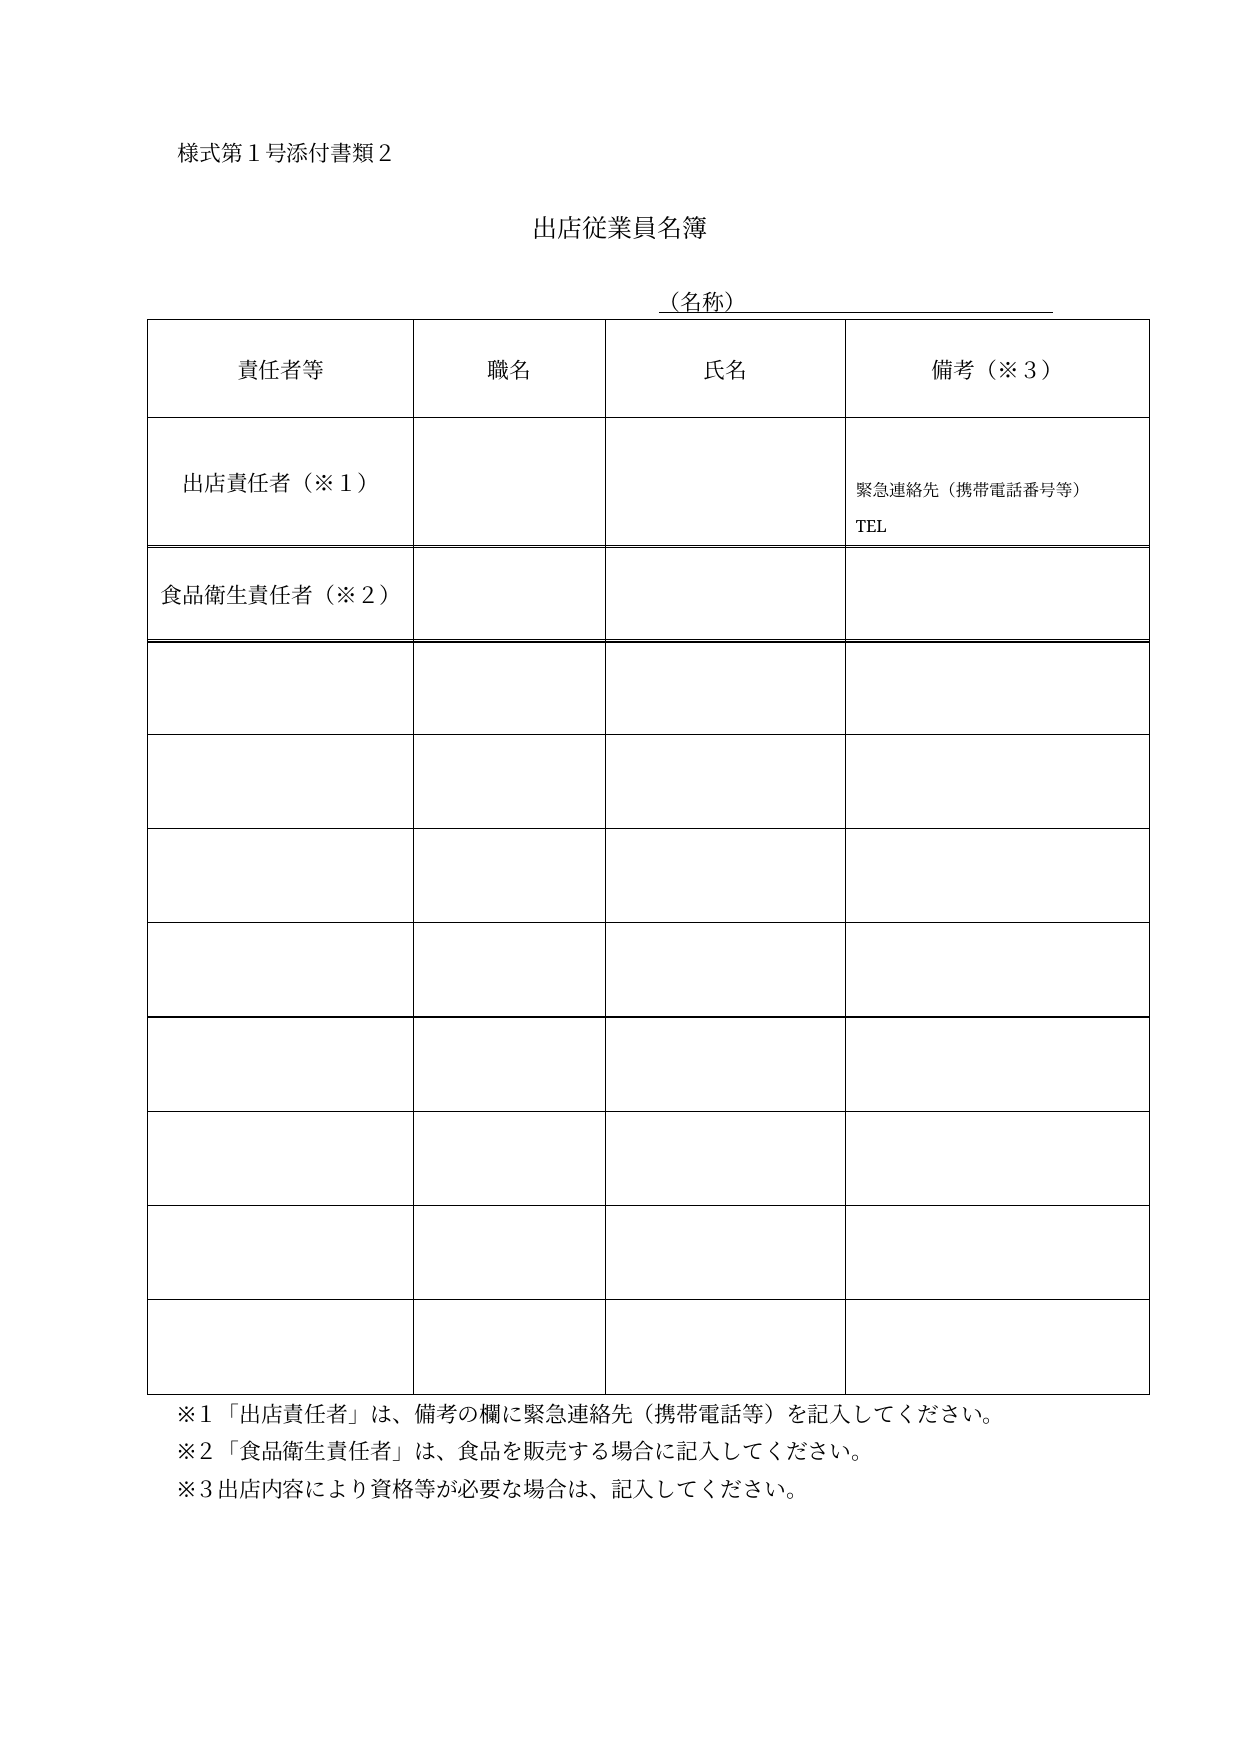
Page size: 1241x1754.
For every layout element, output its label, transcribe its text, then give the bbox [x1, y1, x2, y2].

table_cell [148, 643, 413, 734]
table_cell [148, 923, 413, 1016]
table_cell [846, 829, 1149, 922]
table_cell 緊急連絡先（携帯電話番号等） TEL [846, 418, 1149, 545]
table_cell [846, 1206, 1149, 1299]
table_cell [606, 418, 845, 545]
table_cell [846, 1112, 1149, 1205]
table_header 責任者等 [148, 320, 413, 417]
table_cell [148, 1112, 413, 1205]
table_cell [606, 829, 845, 922]
text ※３出店内容により資格等が必要な場合は、記入してください。 [177, 1469, 1063, 1506]
table_cell [148, 1300, 413, 1393]
table_cell [606, 548, 845, 639]
text 出店従業員名簿 [177, 208, 1063, 245]
table_cell [846, 735, 1149, 828]
text （名称） [177, 282, 1063, 319]
table_cell [606, 923, 845, 1016]
table_cell [414, 829, 605, 922]
table_header 職名 [414, 320, 605, 417]
table_header 氏名 [606, 320, 845, 417]
table_cell [846, 1300, 1149, 1393]
table_cell 食品衛生責任者（※２） [148, 548, 413, 639]
table_cell [414, 1018, 605, 1111]
table_cell [148, 829, 413, 922]
text ※１「出店責任者」は、備考の欄に緊急連絡先（携帯電話等）を記入してください。 [177, 1395, 1063, 1432]
table_cell [606, 1206, 845, 1299]
table_cell [148, 1206, 413, 1299]
table_cell [414, 643, 605, 734]
table_cell [414, 548, 605, 639]
text ※２「食品衛生責任者」は、食品を販売する場合に記入してください。 [177, 1432, 1063, 1469]
table_cell [148, 1018, 413, 1111]
table_cell [414, 418, 605, 545]
table_cell [606, 735, 845, 828]
table_cell [606, 1018, 845, 1111]
table_cell [846, 1018, 1149, 1111]
table_header 備考（※３） [846, 320, 1149, 417]
table_cell [414, 923, 605, 1016]
table_cell [606, 643, 845, 734]
table_cell [414, 1112, 605, 1205]
text 様式第１号添付書類２ [177, 133, 1063, 170]
table_cell [414, 1300, 605, 1393]
table_cell [414, 1206, 605, 1299]
table_cell [414, 735, 605, 828]
table_cell [846, 643, 1149, 734]
table_cell 出店責任者（※１） [148, 418, 413, 545]
table_cell [846, 923, 1149, 1016]
table_cell [148, 735, 413, 828]
table_cell [846, 548, 1149, 639]
table_cell [606, 1112, 845, 1205]
table_cell [606, 1300, 845, 1393]
